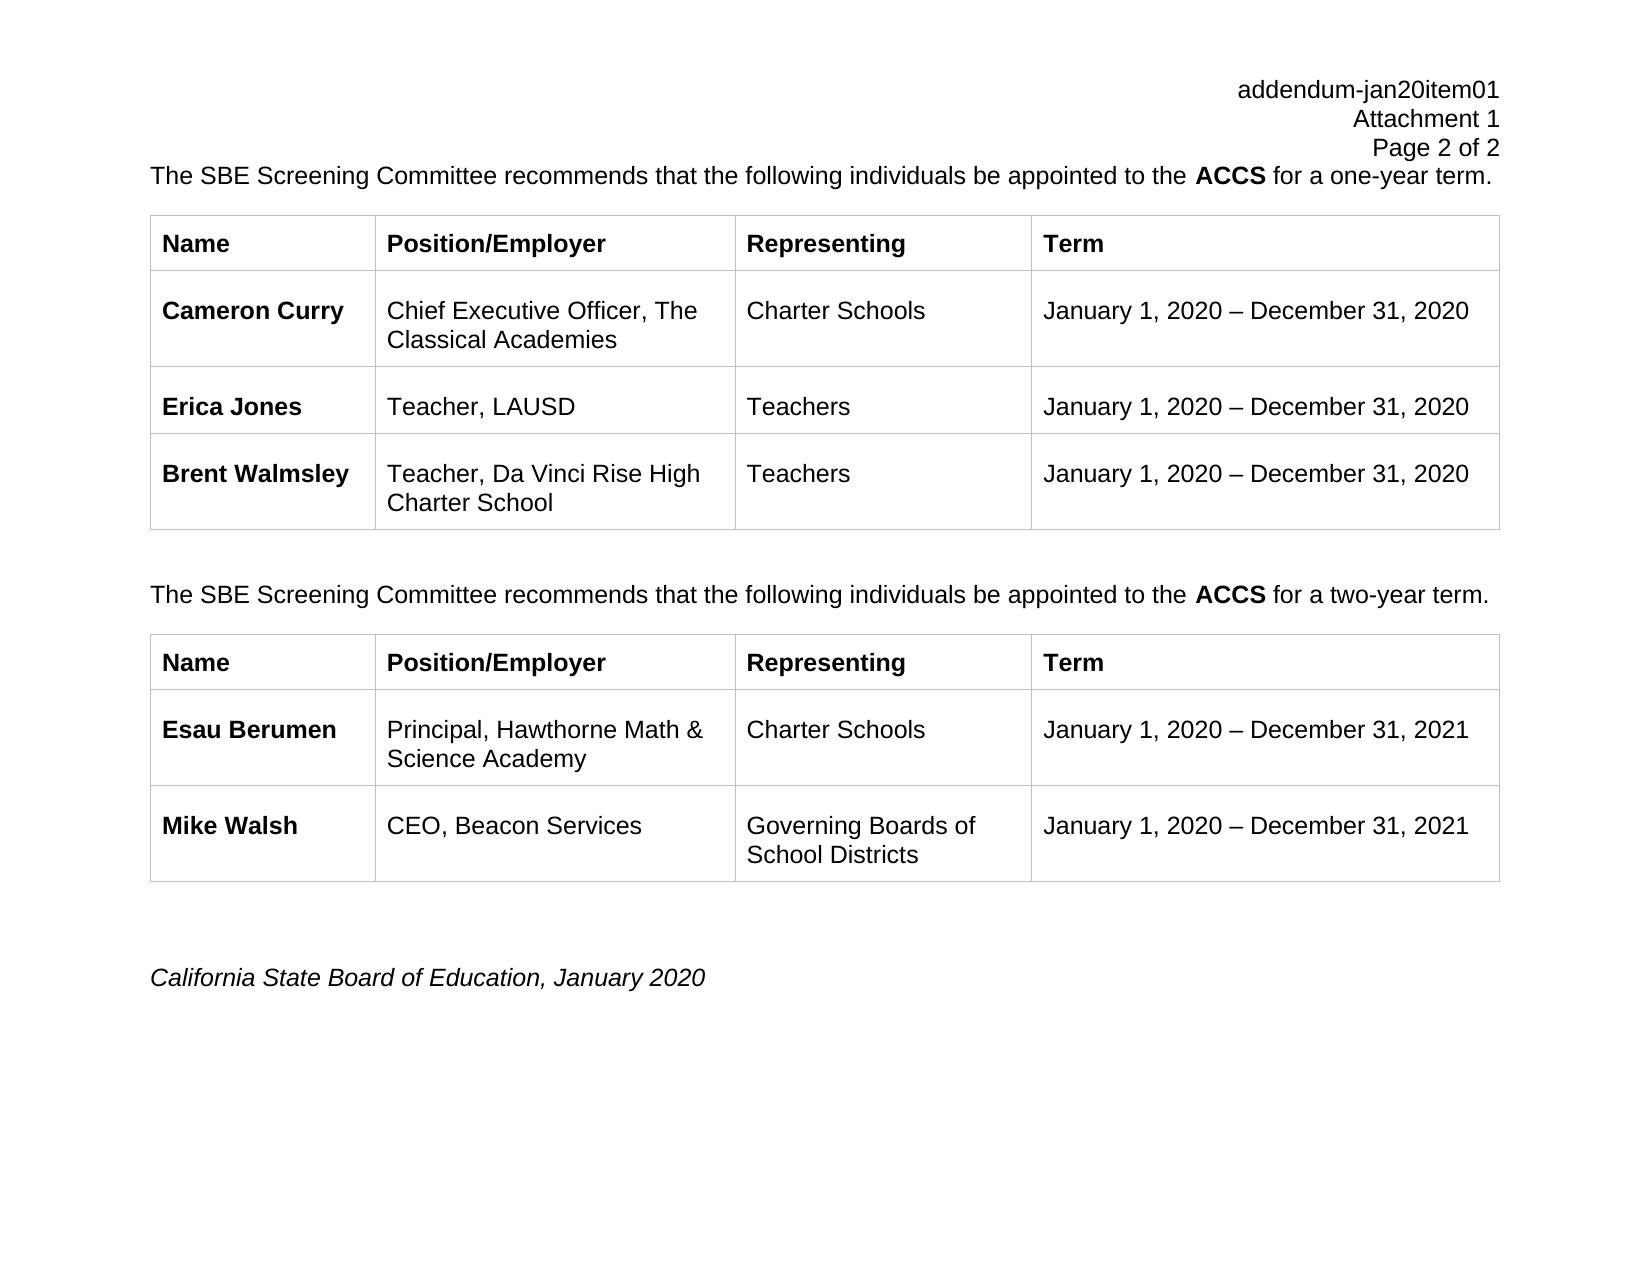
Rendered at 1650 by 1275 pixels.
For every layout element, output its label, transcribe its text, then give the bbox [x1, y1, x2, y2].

table_cell Charter Schools [736, 690, 1031, 785]
table_header Representing [736, 635, 1031, 689]
table_cell January 1, 2020 – December 31, 2020 [1032, 367, 1499, 433]
table_cell Charter Schools [736, 271, 1031, 366]
text The SBE Screening Committee recommends that the following individuals be appointed to the ACCS for a one-year term. [150, 161, 1500, 190]
table_cell Chief Executive Officer, The Classical Academies [376, 271, 735, 366]
table_header Position/Employer [376, 635, 735, 689]
table_header Name [151, 216, 375, 270]
table_header Term [1032, 216, 1499, 270]
table_cell Esau Berumen [151, 690, 375, 785]
table_cell Teacher, LAUSD [376, 367, 735, 433]
table_header Position/Employer [376, 216, 735, 270]
table_cell January 1, 2020 – December 31, 2020 [1032, 271, 1499, 366]
table_cell January 1, 2020 – December 31, 2021 [1032, 786, 1499, 881]
table_cell Teachers [736, 367, 1031, 433]
table_cell Governing Boards of School Districts [736, 786, 1031, 881]
table_cell Mike Walsh [151, 786, 375, 881]
text The SBE Screening Committee recommends that the following individuals be appointed to the ACCS for a two-year term. [150, 580, 1500, 609]
table_cell Erica Jones [151, 367, 375, 433]
table_header Name [151, 635, 375, 689]
table_cell Principal, Hawthorne Math & Science Academy [376, 690, 735, 785]
table_cell January 1, 2020 – December 31, 2020 [1032, 434, 1499, 529]
text California State Board of Education, January 2020 [150, 963, 1500, 992]
table_cell Teachers [736, 434, 1031, 529]
table_cell Teacher, Da Vinci Rise High Charter School [376, 434, 735, 529]
table_cell Cameron Curry [151, 271, 375, 366]
table_header Term [1032, 635, 1499, 689]
table_header Representing [736, 216, 1031, 270]
table_cell January 1, 2020 – December 31, 2021 [1032, 690, 1499, 785]
table_cell Brent Walmsley [151, 434, 375, 529]
table_cell CEO, Beacon Services [376, 786, 735, 881]
